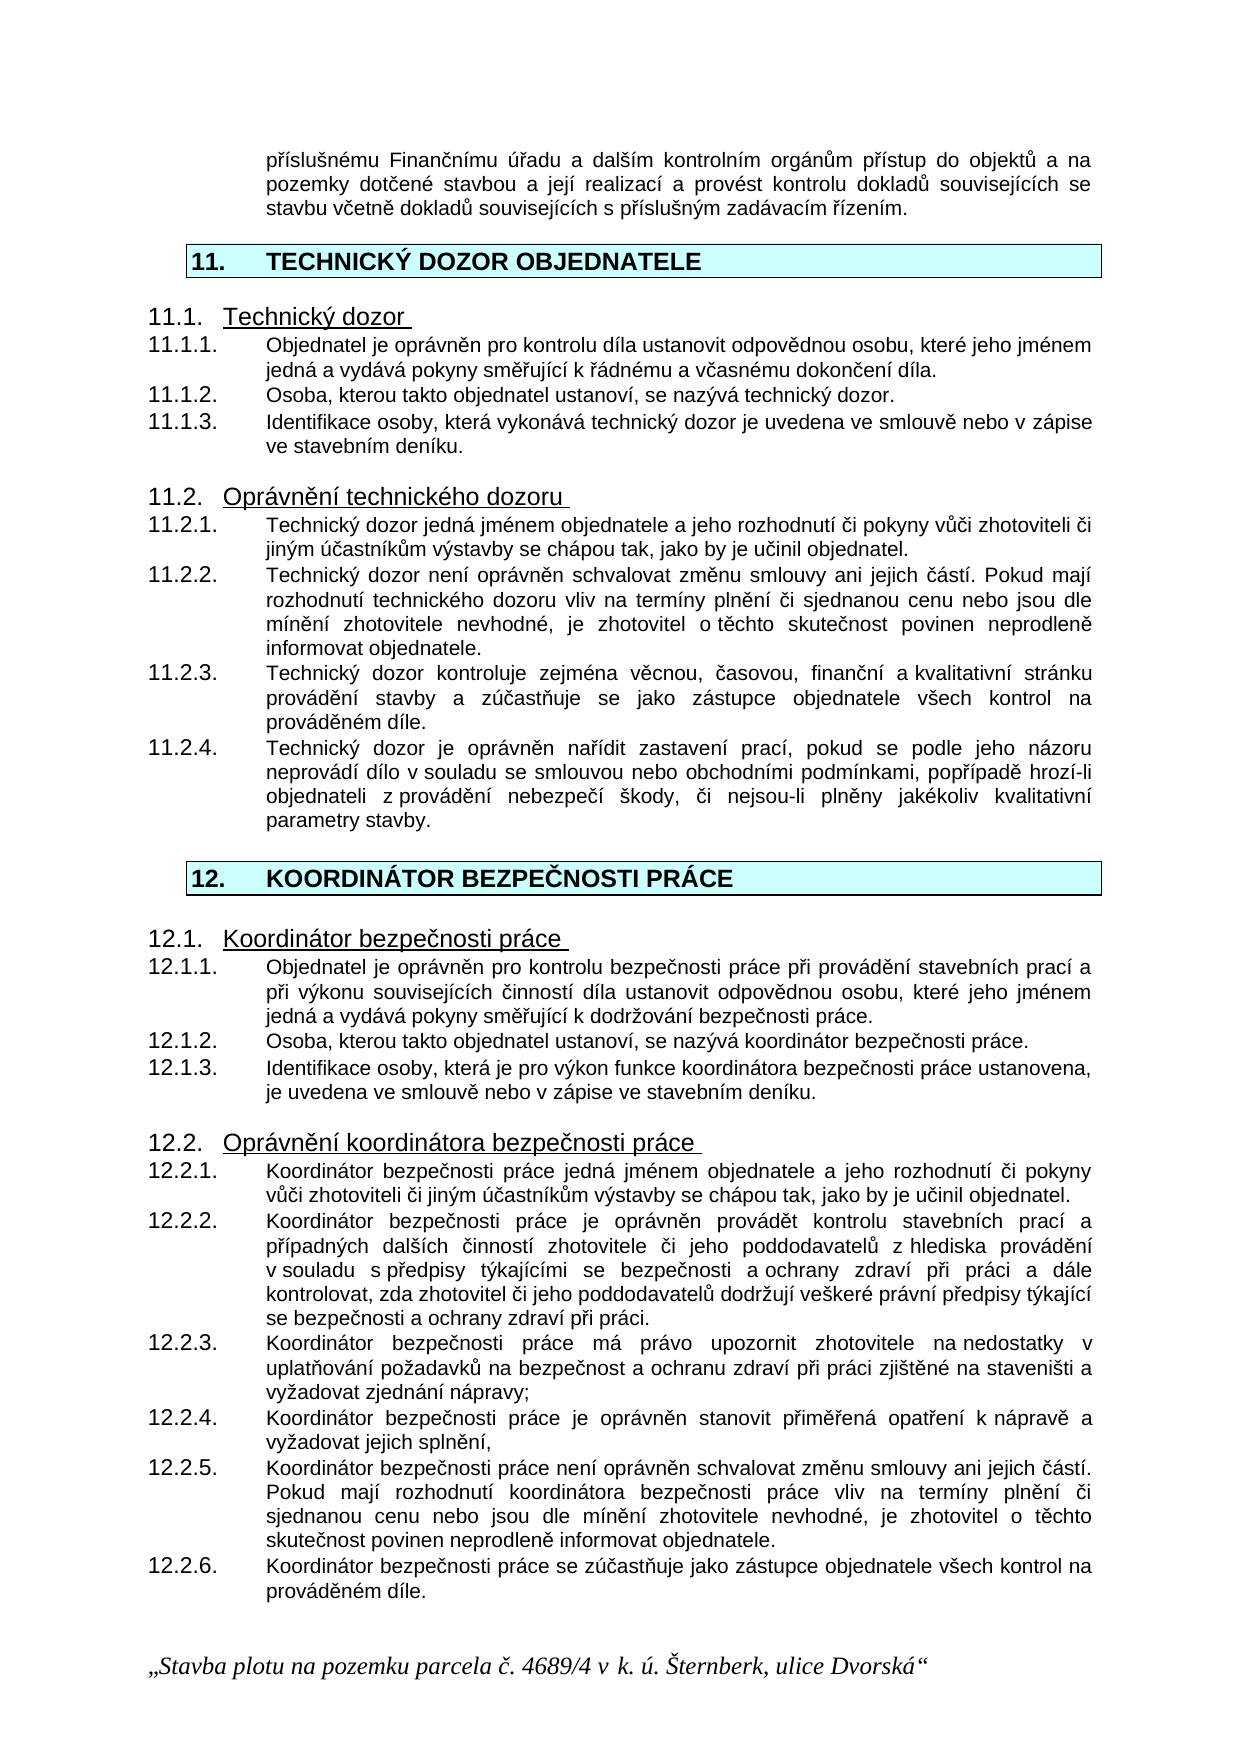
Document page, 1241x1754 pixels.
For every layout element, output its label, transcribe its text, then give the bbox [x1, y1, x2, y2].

list Technický dozor [148, 302, 1093, 331]
text technický dozor objednatele [187, 245, 1101, 277]
list Osoba, kterou takto objednatel ustanoví, se nazývá koordinátor bezpečnosti práce. [148, 1027, 1093, 1054]
list Oprávnění technického dozoru [148, 482, 1093, 511]
list Technický dozor není oprávněn schvalovat změnu smlouvy ani jejich částí. Pokud mají rozhodnutí technického dozoru vliv na termíny plnění či sjednanou cenu nebo jsou dle mínění zhotovitele nevhodné, je zhotovitel o těchto skutečnost povinen neprodleně informovat objednatele. [148, 561, 1093, 659]
list Objednatel je oprávněn pro kontrolu bezpečnosti práce při provádění stavebních prací a při výkonu souvisejících činností díla ustanovit odpovědnou osobu, které jeho jménem jedná a vydává pokyny směřující k dodržování bezpečnosti práce. [148, 953, 1093, 1027]
list Technický dozor je oprávněn nařídit zastavení prací, pokud se podle jeho názoru neprovádí dílo v souladu se smlouvou nebo obchodními podmínkami, popřípadě hrozí-li objednateli z provádění nebezpečí škody, či nejsou-li plněny jakékoliv kvalitativní parametry stavby. [148, 734, 1093, 832]
list Oprávnění koordinátora bezpečnosti práce [148, 1128, 1093, 1157]
list Identifikace osoby, která vykonává technický dozor je uvedena ve smlouvě nebo v zápise ve stavebním deníku. [148, 408, 1093, 458]
list Koordinátor bezpečnosti práce není oprávněn schvalovat změnu smlouvy ani jejich částí. Pokud mají rozhodnutí koordinátora bezpečnosti práce vliv na termíny plnění či sjednanou cenu nebo jsou dle mínění zhotovitele nevhodné, je zhotovitel o těchto skutečnost povinen neprodleně informovat objednatele. [148, 1454, 1093, 1552]
list Osoba, kterou takto objednatel ustanoví, se nazývá technický dozor. [148, 381, 1093, 408]
list Koordinátor bezpečnosti práce [148, 924, 1093, 953]
list Koordinátor bezpečnosti práce se zúčastňuje jako zástupce objednatele všech kontrol na prováděném díle. [148, 1552, 1093, 1602]
list Koordinátor bezpečnosti práce je oprávněn provádět kontrolu stavebních prací a případných dalších činností zhotovitele či jeho poddodavatelů z hlediska provádění v souladu s předpisy týkajícími se bezpečnosti a ochrany zdraví při práci a dále kontrolovat, zda zhotovitel či jeho poddodavatelů dodržují veškeré právní předpisy týkající se bezpečnosti a ochrany zdraví při práci. [148, 1207, 1093, 1329]
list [148, 148, 1093, 219]
list Koordinátor bezpečnosti práce je oprávněn stanovit přiměřená opatření k nápravě a vyžadovat jejich splnění, [148, 1403, 1093, 1454]
list Technický dozor jedná jménem objednatele a jeho rozhodnutí či pokyny vůči zhotoviteli či jiným účastníkům výstavby se chápou tak, jako by je učinil objednatel. [148, 511, 1093, 561]
list Objednatel je oprávněn pro kontrolu díla ustanovit odpovědnou osobu, které jeho jménem jedná a vydává pokyny směřující k řádnému a včasnému dokončení díla. [148, 331, 1093, 381]
text koordinátor bezpečnosti práce [187, 862, 1101, 894]
list Koordinátor bezpečnosti práce má právo upozornit zhotovitele na nedostatky v uplatňování požadavků na bezpečnost a ochranu zdraví při práci zjištěné na staveništi a vyžadovat zjednání nápravy; [148, 1329, 1093, 1403]
list Technický dozor kontroluje zejména věcnou, časovou, finanční a kvalitativní stránku provádění stavby a zúčastňuje se jako zástupce objednatele všech kontrol na prováděném díle. [148, 659, 1093, 734]
list Koordinátor bezpečnosti práce jedná jménem objednatele a jeho rozhodnutí či pokyny vůči zhotoviteli či jiným účastníkům výstavby se chápou tak, jako by je učinil objednatel. [148, 1157, 1093, 1207]
list Identifikace osoby, která je pro výkon funkce koordinátora bezpečnosti práce ustanovena, je uvedena ve smlouvě nebo v zápise ve stavebním deníku. [148, 1054, 1093, 1104]
